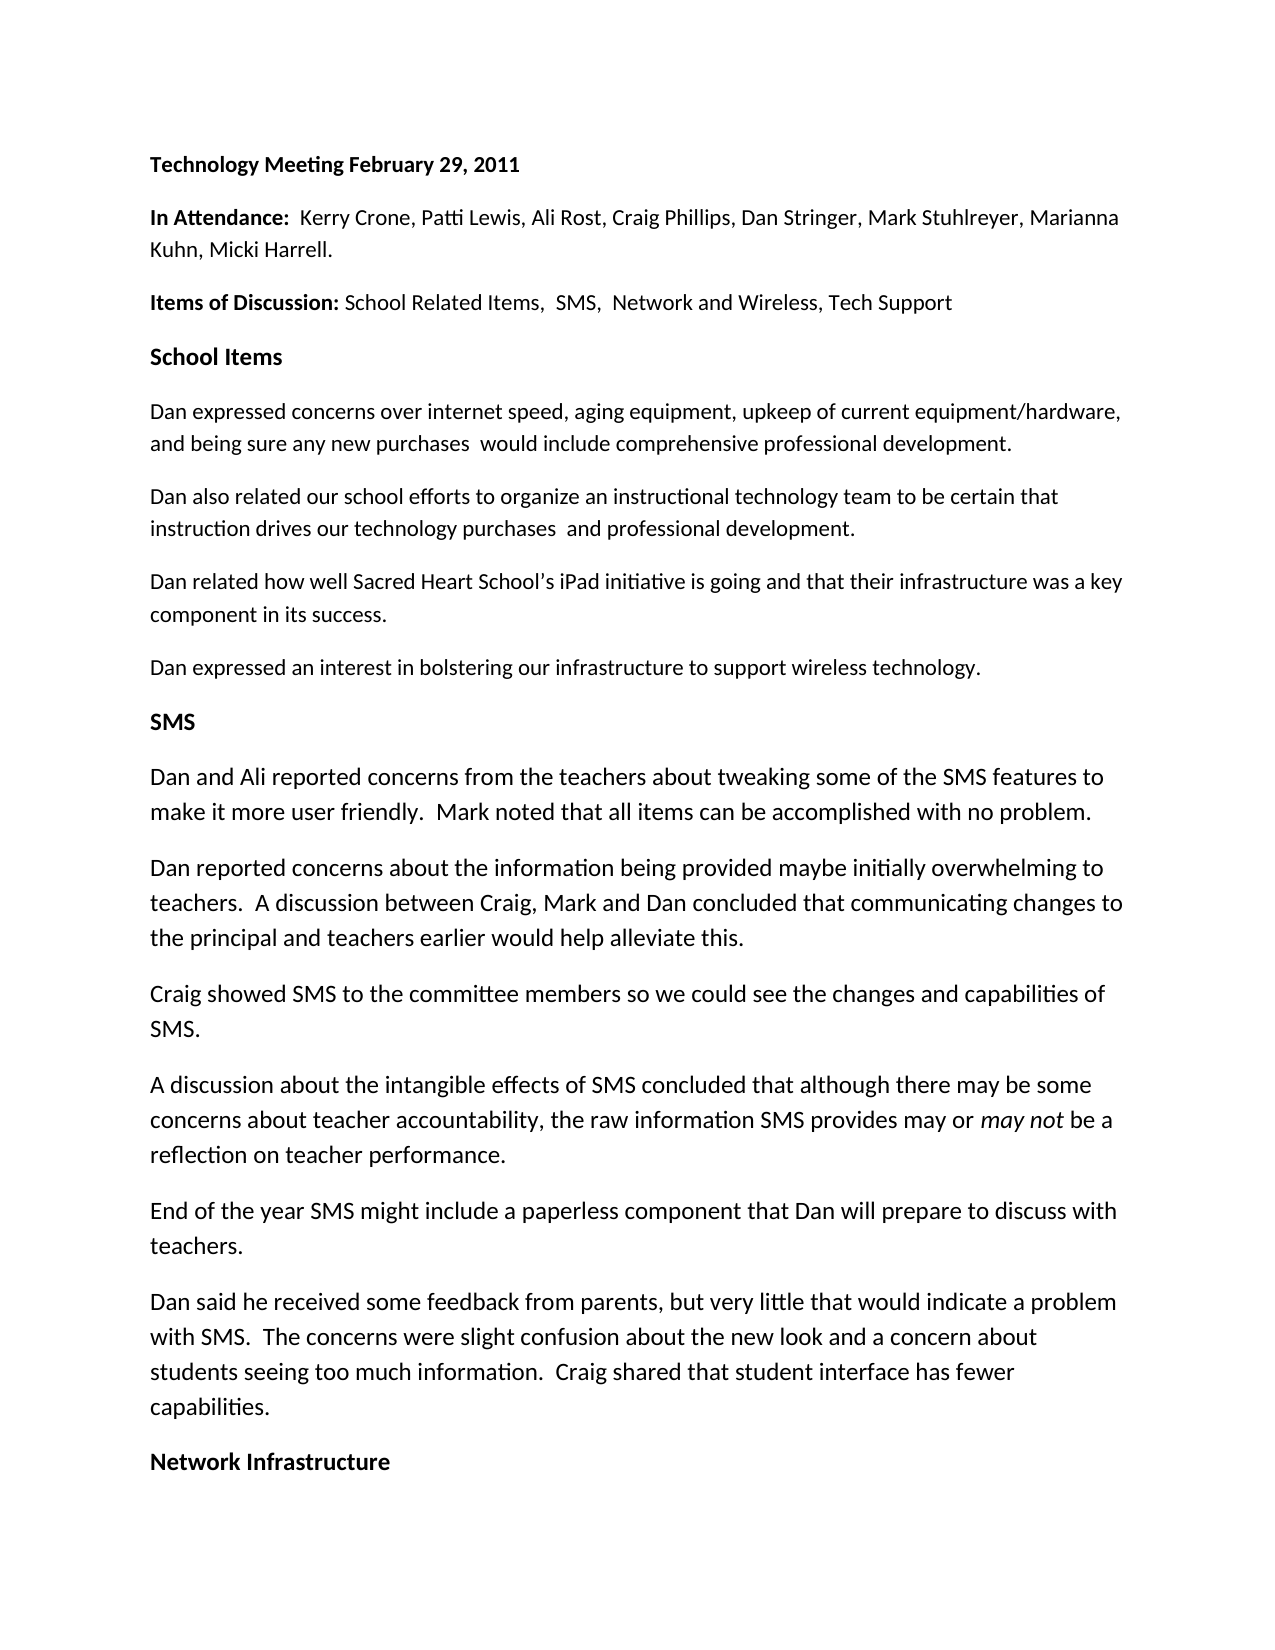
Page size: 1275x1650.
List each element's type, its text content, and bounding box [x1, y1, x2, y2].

text Dan expressed concerns over internet speed, aging equipment, upkeep of current equipment/hardware, and being sure any new purchases would include comprehensive professional development. [150, 397, 1125, 457]
text Dan and Ali reported concerns from the teachers about tweaking some of the SMS features to make it more user friendly. Mark noted that all items can be accomplished with no problem. [150, 762, 1125, 827]
text Dan also related our school efforts to organize an instructional technology team to be certain that instruction drives our technology purchases and professional development. [150, 482, 1125, 542]
text Network Infrastructure [150, 1447, 1125, 1477]
text Dan expressed an interest in bolstering our infrastructure to support wireless technology. [150, 653, 1125, 681]
text Items of Discussion: School Related Items, SMS, Network and Wireless, Tech Support [150, 288, 1125, 316]
text End of the year SMS might include a paperless component that Dan will prepare to discuss with teachers. [150, 1195, 1125, 1260]
text Technology Meeting February 29, 2011 [150, 150, 1125, 178]
text School Items [150, 341, 1125, 372]
text Dan said he received some feedback from parents, but very little that would indicate a problem with SMS. The concerns were slight confusion about the new look and a concern about students seeing too much information. Craig shared that student interface has fewer capabilities. [150, 1286, 1125, 1421]
text Dan reported concerns about the information being provided maybe initially overwhelming to teachers. A discussion between Craig, Mark and Dan concluded that communicating changes to the principal and teachers earlier would help alleviate this. [150, 852, 1125, 953]
text In Attendance: Kerry Crone, Patti Lewis, Ali Rost, Craig Phillips, Dan Stringer, Mark Stuhlreyer, Marianna Kuhn, Micki Harrell. [150, 203, 1125, 263]
text Dan related how well Sacred Heart School’s iPad initiative is going and that their infrastructure was a key component in its success. [150, 567, 1125, 628]
text A discussion about the intangible effects of SMS concluded that although there may be some concerns about teacher accountability, the raw information SMS provides may or may not be a reflection on teacher performance. [150, 1069, 1125, 1169]
text Craig showed SMS to the committee members so we could see the changes and capabilities of SMS. [150, 978, 1125, 1044]
text SMS [150, 706, 1125, 736]
